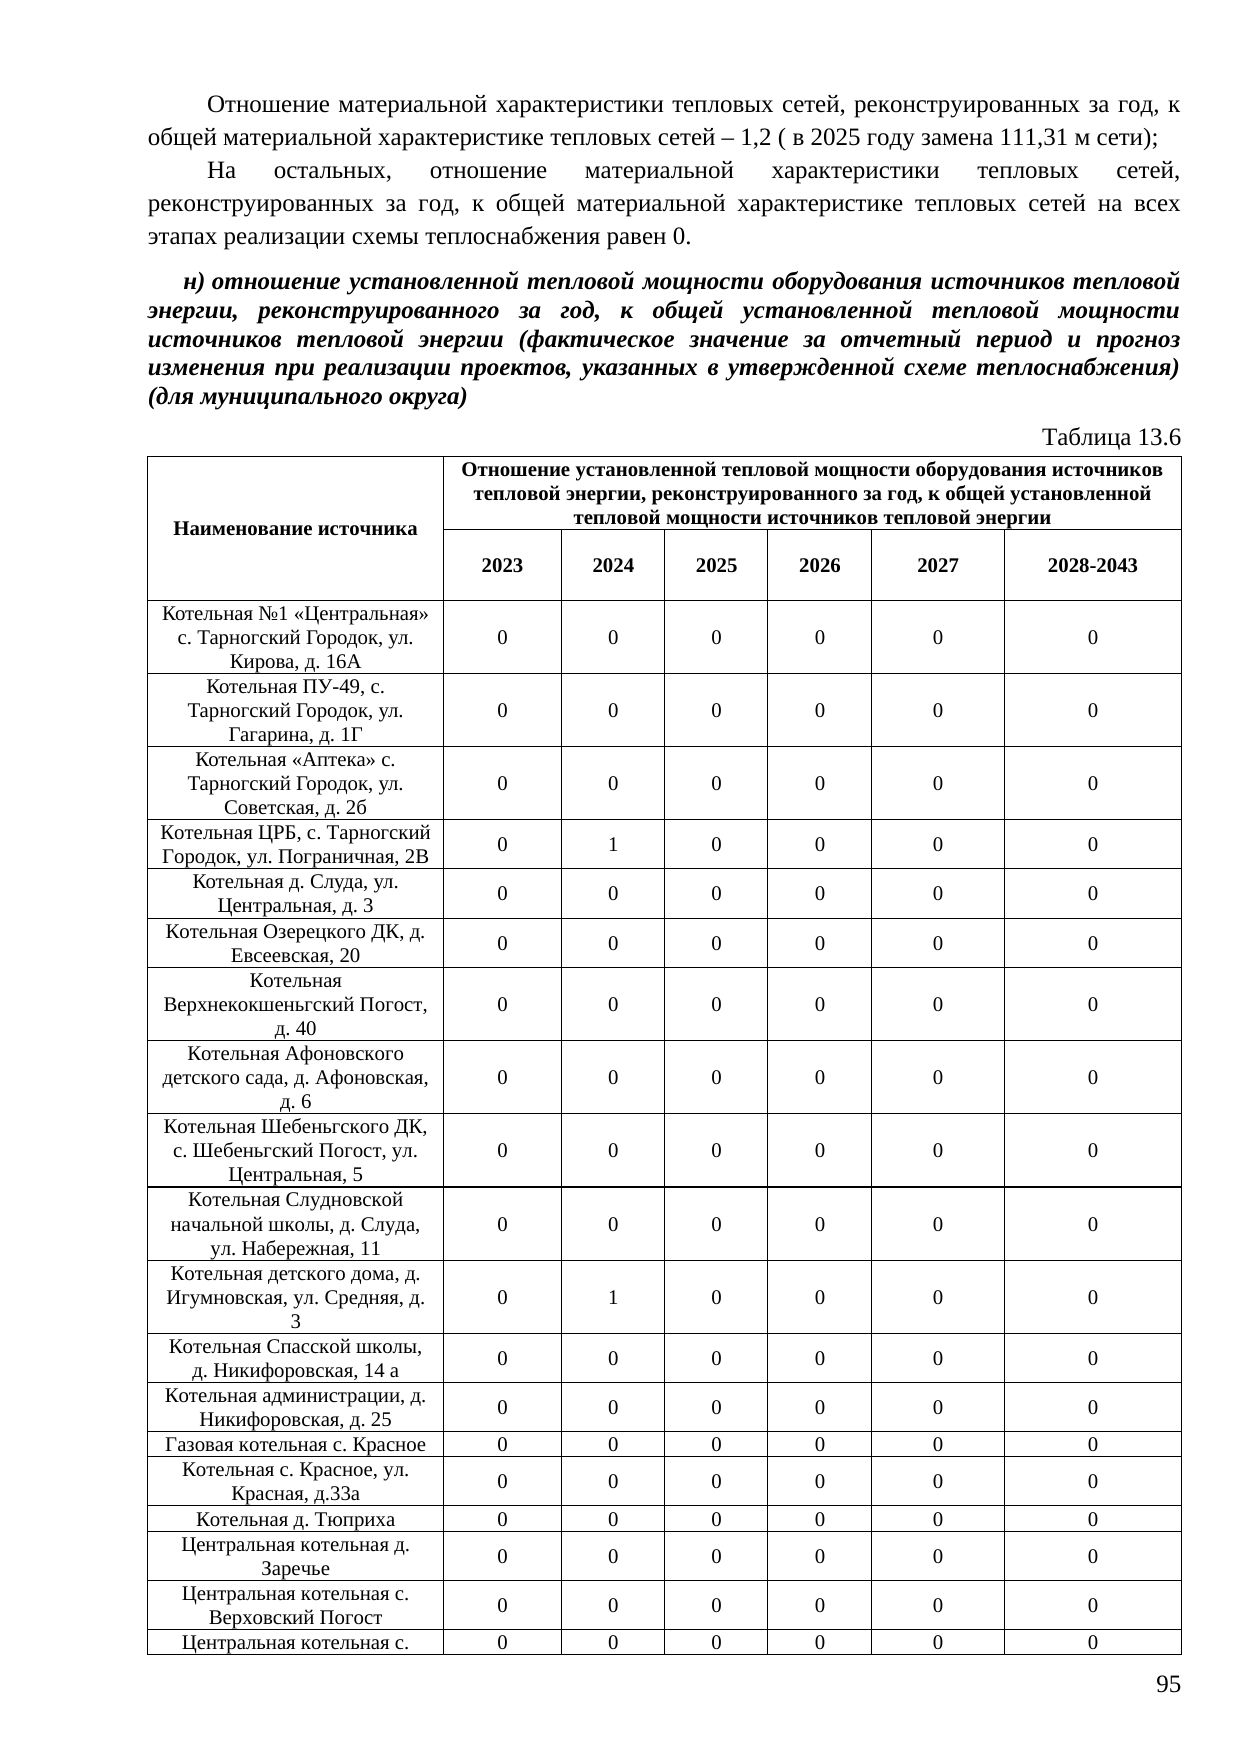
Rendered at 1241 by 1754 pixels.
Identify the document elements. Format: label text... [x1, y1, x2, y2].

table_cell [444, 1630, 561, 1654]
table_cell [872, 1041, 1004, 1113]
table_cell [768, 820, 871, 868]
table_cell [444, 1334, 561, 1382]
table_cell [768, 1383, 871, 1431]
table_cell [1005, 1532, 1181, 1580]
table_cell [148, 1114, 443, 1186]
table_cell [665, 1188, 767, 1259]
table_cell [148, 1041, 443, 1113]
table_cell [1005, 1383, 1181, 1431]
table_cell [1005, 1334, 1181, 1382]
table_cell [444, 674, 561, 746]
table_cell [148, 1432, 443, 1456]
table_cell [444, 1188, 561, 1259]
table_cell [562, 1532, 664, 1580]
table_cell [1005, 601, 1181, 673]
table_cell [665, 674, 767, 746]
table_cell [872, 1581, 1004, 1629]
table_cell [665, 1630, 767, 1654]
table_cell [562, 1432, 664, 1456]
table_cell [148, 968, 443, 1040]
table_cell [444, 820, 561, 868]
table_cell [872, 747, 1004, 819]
text н) отношение установленной тепловой мощности оборудования источников тепловой энергии, реконструированного за год, к общей установленной тепловой мощности источников тепловой энергии (фактическое значение за отчетный период и прогноз изменения при реализации проектов, указанных в утвержденной схеме теплоснабжения) (для муниципального округа) [148, 266, 1181, 410]
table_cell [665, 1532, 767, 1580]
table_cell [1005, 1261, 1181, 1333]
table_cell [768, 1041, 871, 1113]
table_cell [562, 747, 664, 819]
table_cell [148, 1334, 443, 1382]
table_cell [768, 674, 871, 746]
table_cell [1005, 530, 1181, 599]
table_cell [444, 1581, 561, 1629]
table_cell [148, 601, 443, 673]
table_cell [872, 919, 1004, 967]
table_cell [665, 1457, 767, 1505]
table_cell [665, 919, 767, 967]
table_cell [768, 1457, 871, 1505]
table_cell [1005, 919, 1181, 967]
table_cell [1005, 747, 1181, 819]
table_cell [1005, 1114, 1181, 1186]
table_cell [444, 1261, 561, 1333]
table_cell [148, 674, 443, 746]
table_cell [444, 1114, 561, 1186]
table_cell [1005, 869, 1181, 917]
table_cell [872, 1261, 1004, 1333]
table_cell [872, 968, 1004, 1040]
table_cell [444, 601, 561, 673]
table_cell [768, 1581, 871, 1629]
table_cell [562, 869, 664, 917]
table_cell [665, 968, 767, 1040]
text Таблица 13.6 [148, 422, 1181, 451]
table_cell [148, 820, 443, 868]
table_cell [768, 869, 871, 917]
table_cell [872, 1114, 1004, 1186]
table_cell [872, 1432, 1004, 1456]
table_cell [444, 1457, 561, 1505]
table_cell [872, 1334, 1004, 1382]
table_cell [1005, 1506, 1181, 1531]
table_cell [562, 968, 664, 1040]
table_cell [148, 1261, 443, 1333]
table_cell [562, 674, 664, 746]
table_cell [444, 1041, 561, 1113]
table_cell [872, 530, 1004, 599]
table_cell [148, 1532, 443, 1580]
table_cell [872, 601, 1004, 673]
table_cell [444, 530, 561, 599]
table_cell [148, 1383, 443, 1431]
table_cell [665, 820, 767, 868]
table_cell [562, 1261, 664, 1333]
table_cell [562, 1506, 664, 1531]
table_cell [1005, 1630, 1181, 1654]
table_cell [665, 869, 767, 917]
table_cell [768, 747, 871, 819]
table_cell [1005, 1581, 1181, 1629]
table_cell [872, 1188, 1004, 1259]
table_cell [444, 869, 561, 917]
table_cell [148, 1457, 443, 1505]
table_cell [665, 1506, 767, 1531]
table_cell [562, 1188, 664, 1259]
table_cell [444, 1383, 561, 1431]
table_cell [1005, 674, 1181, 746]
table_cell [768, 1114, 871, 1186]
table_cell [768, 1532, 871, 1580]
text На остальных, отношение материальной характеристики тепловых сетей, реконструированных за год, к общей материальной характеристике тепловых сетей на всех этапах реализации схемы теплоснабжения равен 0. [148, 155, 1181, 249]
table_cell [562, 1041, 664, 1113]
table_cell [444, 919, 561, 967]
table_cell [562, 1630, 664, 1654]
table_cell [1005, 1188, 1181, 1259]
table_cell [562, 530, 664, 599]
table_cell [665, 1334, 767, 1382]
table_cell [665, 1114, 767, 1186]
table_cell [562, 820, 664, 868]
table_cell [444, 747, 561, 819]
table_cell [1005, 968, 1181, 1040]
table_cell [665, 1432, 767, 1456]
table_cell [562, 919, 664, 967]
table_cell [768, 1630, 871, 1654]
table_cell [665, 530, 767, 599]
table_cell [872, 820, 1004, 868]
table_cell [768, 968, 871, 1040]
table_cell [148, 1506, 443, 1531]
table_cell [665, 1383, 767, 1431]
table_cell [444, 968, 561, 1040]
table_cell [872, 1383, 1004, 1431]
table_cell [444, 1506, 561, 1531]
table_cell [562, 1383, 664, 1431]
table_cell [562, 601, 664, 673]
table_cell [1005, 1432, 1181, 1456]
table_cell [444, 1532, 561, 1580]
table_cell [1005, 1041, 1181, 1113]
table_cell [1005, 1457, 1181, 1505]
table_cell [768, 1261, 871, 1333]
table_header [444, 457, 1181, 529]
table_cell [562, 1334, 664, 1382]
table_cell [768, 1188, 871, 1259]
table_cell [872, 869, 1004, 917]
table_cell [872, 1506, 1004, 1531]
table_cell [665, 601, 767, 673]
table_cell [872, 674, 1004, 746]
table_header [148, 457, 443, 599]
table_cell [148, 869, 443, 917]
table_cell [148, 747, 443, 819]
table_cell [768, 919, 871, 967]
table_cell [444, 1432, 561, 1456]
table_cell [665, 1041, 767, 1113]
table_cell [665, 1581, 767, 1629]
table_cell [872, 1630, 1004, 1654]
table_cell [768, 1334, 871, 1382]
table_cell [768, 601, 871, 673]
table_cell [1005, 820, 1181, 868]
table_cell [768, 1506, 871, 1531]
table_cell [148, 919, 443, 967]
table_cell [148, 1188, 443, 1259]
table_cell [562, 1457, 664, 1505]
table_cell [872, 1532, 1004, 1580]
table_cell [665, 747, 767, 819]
text Отношение материальной характеристики тепловых сетей, реконструированных за год, к общей материальной характеристике тепловых сетей – 1,2 ( в 2025 году замена 111,31 м сети); [148, 89, 1181, 150]
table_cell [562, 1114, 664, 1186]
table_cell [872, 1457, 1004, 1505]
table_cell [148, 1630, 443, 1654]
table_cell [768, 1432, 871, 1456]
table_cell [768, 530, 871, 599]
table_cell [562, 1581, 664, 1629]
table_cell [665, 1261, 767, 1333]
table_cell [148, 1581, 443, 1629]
